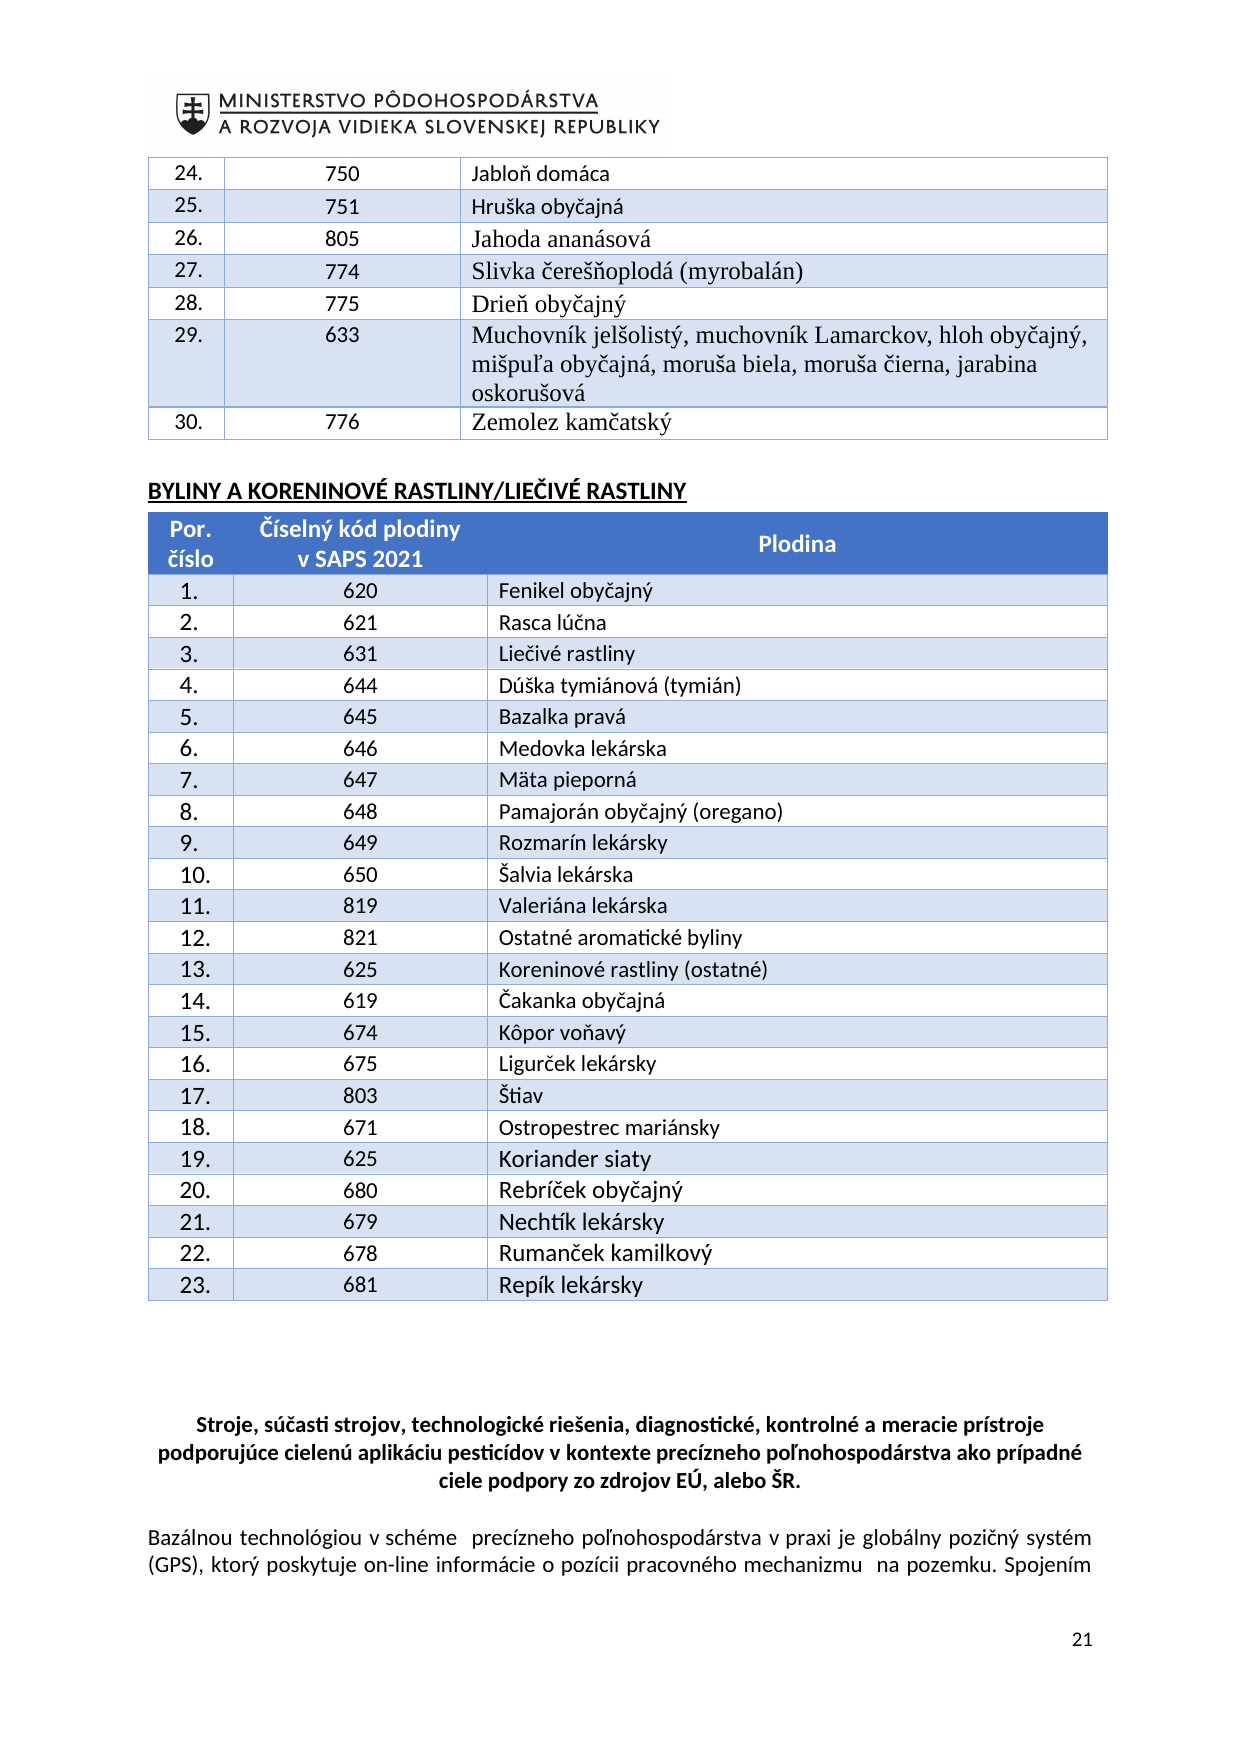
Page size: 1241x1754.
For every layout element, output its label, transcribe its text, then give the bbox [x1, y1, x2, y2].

table_cell 680 [234, 1175, 487, 1205]
table_cell [149, 288, 224, 319]
table_cell 821 [234, 922, 487, 952]
table_cell Koreninové rastliny (ostatné) [488, 954, 1107, 984]
table_cell 633 [225, 320, 460, 406]
table_cell 681 [234, 1269, 487, 1300]
table_cell [149, 670, 233, 700]
table_cell Medovka lekárska [488, 733, 1107, 763]
table_cell Rebríček obyčajný [488, 1175, 1107, 1205]
table_cell [149, 859, 233, 889]
table_cell [149, 764, 233, 795]
table_cell 650 [234, 859, 487, 889]
table_cell 775 [225, 288, 460, 319]
table_cell [149, 1048, 233, 1079]
table_cell Pamajorán obyčajný (oregano) [488, 796, 1107, 826]
table_cell 750 [225, 158, 460, 189]
table_cell 621 [234, 606, 487, 637]
table_cell Drieň obyčajný [461, 288, 1107, 319]
table_cell Koriander siaty [488, 1143, 1107, 1173]
table_cell [149, 158, 224, 189]
table_cell [149, 1143, 233, 1173]
table_cell [149, 922, 233, 952]
table_cell Bazalka pravá [488, 701, 1107, 732]
table_cell 805 [225, 223, 460, 254]
table_cell Slivka čerešňoplodá (myrobalán) [461, 255, 1107, 287]
table_cell Ligurček lekársky [488, 1048, 1107, 1079]
table_cell Nechtík lekársky [488, 1206, 1107, 1237]
table_cell Rozmarín lekársky [488, 827, 1107, 858]
table_cell 648 [234, 796, 487, 826]
table_cell Valeriána lekárska [488, 890, 1107, 921]
table_cell [149, 985, 233, 1016]
table_cell [149, 827, 233, 858]
table_cell [149, 796, 233, 826]
table_cell [149, 890, 233, 921]
table_cell 674 [234, 1017, 487, 1047]
table_cell [149, 408, 224, 439]
table_cell [149, 701, 233, 732]
table_cell 679 [234, 1206, 487, 1237]
table_cell 631 [234, 638, 487, 668]
table_cell Ostropestrec mariánsky [488, 1111, 1107, 1142]
table_cell [149, 1269, 233, 1300]
table_cell 625 [234, 1143, 487, 1173]
text Stroje, súčasti strojov, technologické riešenia, diagnostické, kontrolné a meracie prístroje podporujúce cielenú aplikáciu pesticídov v kontexte precízneho poľnohospodárstva ako prípadné ciele podpory zo zdrojov EÚ, alebo ŠR. [148, 1411, 1093, 1494]
table_cell Rumanček kamilkový [488, 1238, 1107, 1268]
table_cell Mäta pieporná [488, 764, 1107, 795]
table_cell Čakanka obyčajná [488, 985, 1107, 1016]
table_cell 776 [225, 408, 460, 439]
table_cell 675 [234, 1048, 487, 1079]
table_cell [149, 1238, 233, 1268]
table_cell 625 [234, 954, 487, 984]
table_header Plodina [488, 513, 1107, 574]
table_cell Rasca lúčna [488, 606, 1107, 637]
table_cell Muchovník jelšolistý, muchovník Lamarckov, hloh obyčajný, mišpuľa obyčajná, moruša biela, moruša čierna, jarabina oskorušová [461, 320, 1107, 406]
table_cell 619 [234, 985, 487, 1016]
table_cell Repík lekársky [488, 1269, 1107, 1300]
table_cell [149, 255, 224, 287]
picture [147, 73, 670, 157]
table_cell [149, 638, 233, 668]
table_cell 819 [234, 890, 487, 921]
table_cell 751 [225, 190, 460, 222]
text BYLINY A KORENINOVÉ RASTLINY/LIEČIVÉ RASTLINY [148, 475, 1093, 505]
table_cell Liečivé rastliny [488, 638, 1107, 668]
table_cell Kôpor voňavý [488, 1017, 1107, 1047]
table_cell Fenikel obyčajný [488, 575, 1107, 605]
table_cell [149, 606, 233, 637]
table_cell Hruška obyčajná [461, 190, 1107, 222]
table_cell [149, 320, 224, 406]
table_cell 649 [234, 827, 487, 858]
table_cell 647 [234, 764, 487, 795]
table_cell 803 [234, 1080, 487, 1110]
table_cell Dúška tymiánová (tymián) [488, 670, 1107, 700]
table_cell 620 [234, 575, 487, 605]
table_cell [149, 1206, 233, 1237]
table_cell 644 [234, 670, 487, 700]
table_cell [149, 954, 233, 984]
table_cell [149, 733, 233, 763]
table_cell [149, 223, 224, 254]
table_cell [149, 1175, 233, 1205]
table_cell Jabloň domáca [461, 158, 1107, 189]
table_cell [149, 190, 224, 222]
table_cell Ostatné aromatické byliny [488, 922, 1107, 952]
table_cell 678 [234, 1238, 487, 1268]
table_cell 646 [234, 733, 487, 763]
table_cell [149, 1017, 233, 1047]
table_header Por. číslo [149, 513, 233, 574]
table_cell Štiav [488, 1080, 1107, 1110]
table_cell Šalvia lekárska [488, 859, 1107, 889]
table_header Číselný kód plodiny v SAPS 2021 [234, 513, 487, 574]
table_cell [149, 575, 233, 605]
table_cell 671 [234, 1111, 487, 1142]
table_cell [149, 1111, 233, 1142]
table_cell Zemolez kamčatský [461, 408, 1107, 439]
table_cell 774 [225, 255, 460, 287]
table_cell Jahoda ananásová [461, 223, 1107, 254]
table_cell 645 [234, 701, 487, 732]
table_cell [149, 1080, 233, 1110]
